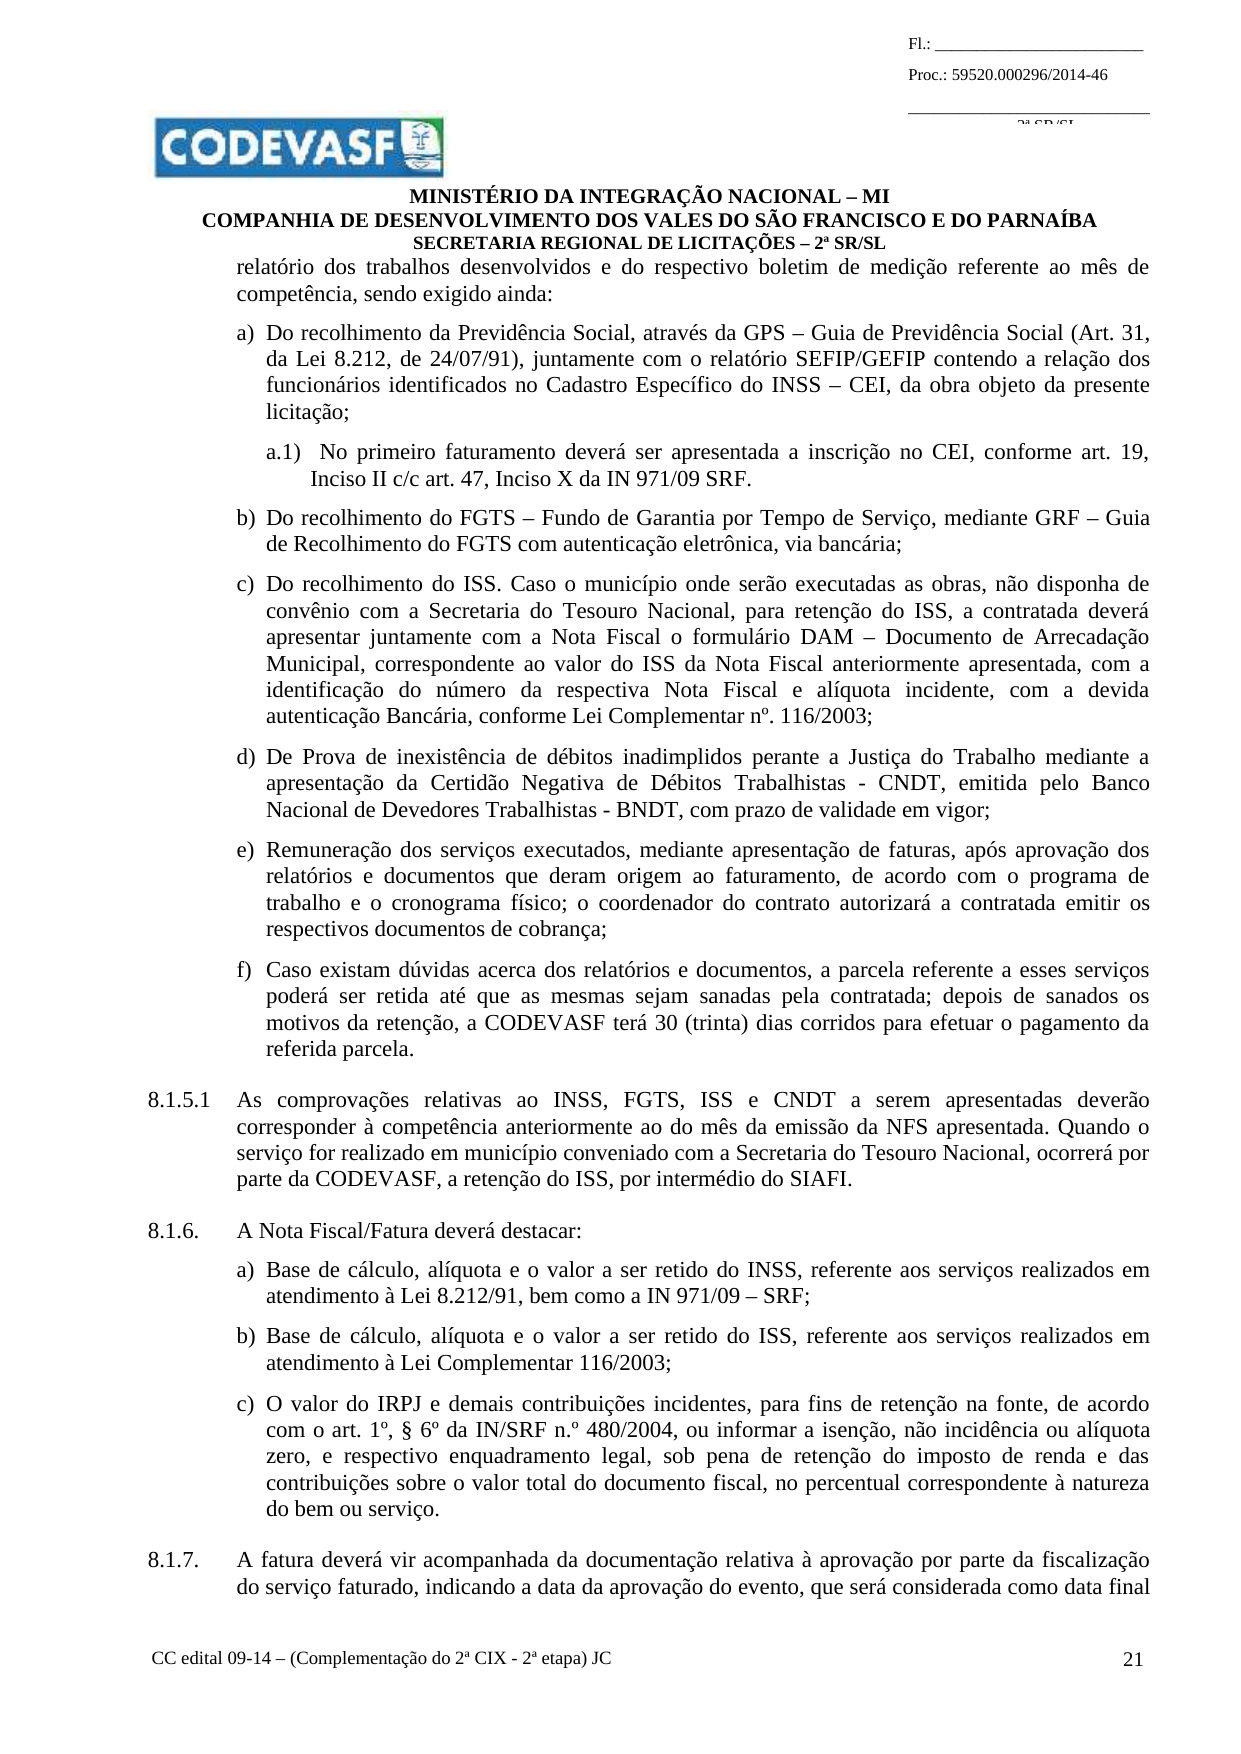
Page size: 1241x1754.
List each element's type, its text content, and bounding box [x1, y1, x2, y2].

list De Prova de inexistência de débitos inadimplidos perante a Justiça do Trabalho mediante a apresentação da Certidão Negativa de Débitos Trabalhistas - CNDT, emitida pelo Banco Nacional de Devedores Trabalhistas - BNDT, com prazo de validade em vigor; [236, 743, 1152, 822]
list O valor do IRPJ e demais contribuições incidentes, para fins de retenção na fonte, de acordo com o art. 1º, § 6º da IN/SRF n.º 480/2004, ou informar a isenção, não incidência ou alíquota zero, e respectivo enquadramento legal, sob pena de retenção do imposto de renda e das contribuições sobre o valor total do documento fiscal, no percentual correspondente à natureza do bem ou serviço. [236, 1389, 1152, 1521]
list Do recolhimento do FGTS – Fundo de Garantia por Tempo de Serviço, mediante GRF – Guia de Recolhimento do FGTS com autenticação eletrônica, via bancária; [236, 503, 1152, 556]
list Caso existam dúvidas acerca dos relatórios e documentos, a parcela referente a esses serviços poderá ser retida até que as mesmas sejam sanadas pela contratada; depois de sanados os motivos da retenção, a CODEVASF terá 30 (trinta) dias corridos para efetuar o pagamento da referida parcela. [236, 956, 1152, 1061]
list A Nota Fiscal/Fatura deverá destacar: [148, 1217, 1152, 1243]
text a.1) No primeiro faturamento deverá ser apresentada a inscrição no CEI, conforme art. 19, Inciso II c/c art. 47, Inciso X da IN 971/09 SRF. [266, 438, 1152, 491]
list Remuneração dos serviços executados, mediante apresentação de faturas, após aprovação dos relatórios e documentos que deram origem ao faturamento, de acordo com o programa de trabalho e o cronograma físico; o coordenador do contrato autorizará a contratada emitir os respectivos documentos de cobrança; [236, 836, 1152, 942]
list As comprovações relativas ao INSS, FGTS, ISS e CNDT a serem apresentadas deverão corresponder à competência anteriormente ao do mês da emissão da NFS apresentada. Quando o serviço for realizado em município conveniado com a Secretaria do Tesouro Nacional, ocorrerá por parte da CODEVASF, a retenção do ISS, por intermédio do SIAFI. [148, 1086, 1152, 1192]
picture [147, 110, 450, 184]
list Base de cálculo, alíquota e o valor a ser retido do INSS, referente aos serviços realizados em atendimento à Lei 8.212/91, bem como a IN 971/09 – SRF; [236, 1256, 1152, 1308]
list Base de cálculo, alíquota e o valor a ser retido do ISS, referente aos serviços realizados em atendimento à Lei Complementar 116/2003; [236, 1323, 1152, 1375]
list Do recolhimento do ISS. Caso o município onde serão executadas as obras, não disponha de convênio com a Secretaria do Tesouro Nacional, para retenção do ISS, a contratada deverá apresentar juntamente com a Nota Fiscal o formulário DAM – Documento de Arrecadação Municipal, correspondente ao valor do ISS da Nota Fiscal anteriormente apresentada, com a identificação do número da respectiva Nota Fiscal e alíquota incidente, com a devida autenticação Bancária, conforme Lei Complementar nº. 116/2003; [236, 571, 1152, 729]
list Do recolhimento da Previdência Social, através da GPS – Guia de Previdência Social (Art. 31, da Lei 8.212, de 24/07/91), juntamente com o relatório SEFIP/GEFIP contendo a relação dos funcionários identificados no Cadastro Específico do INSS – CEI, da obra objeto da presente licitação; [236, 319, 1152, 424]
